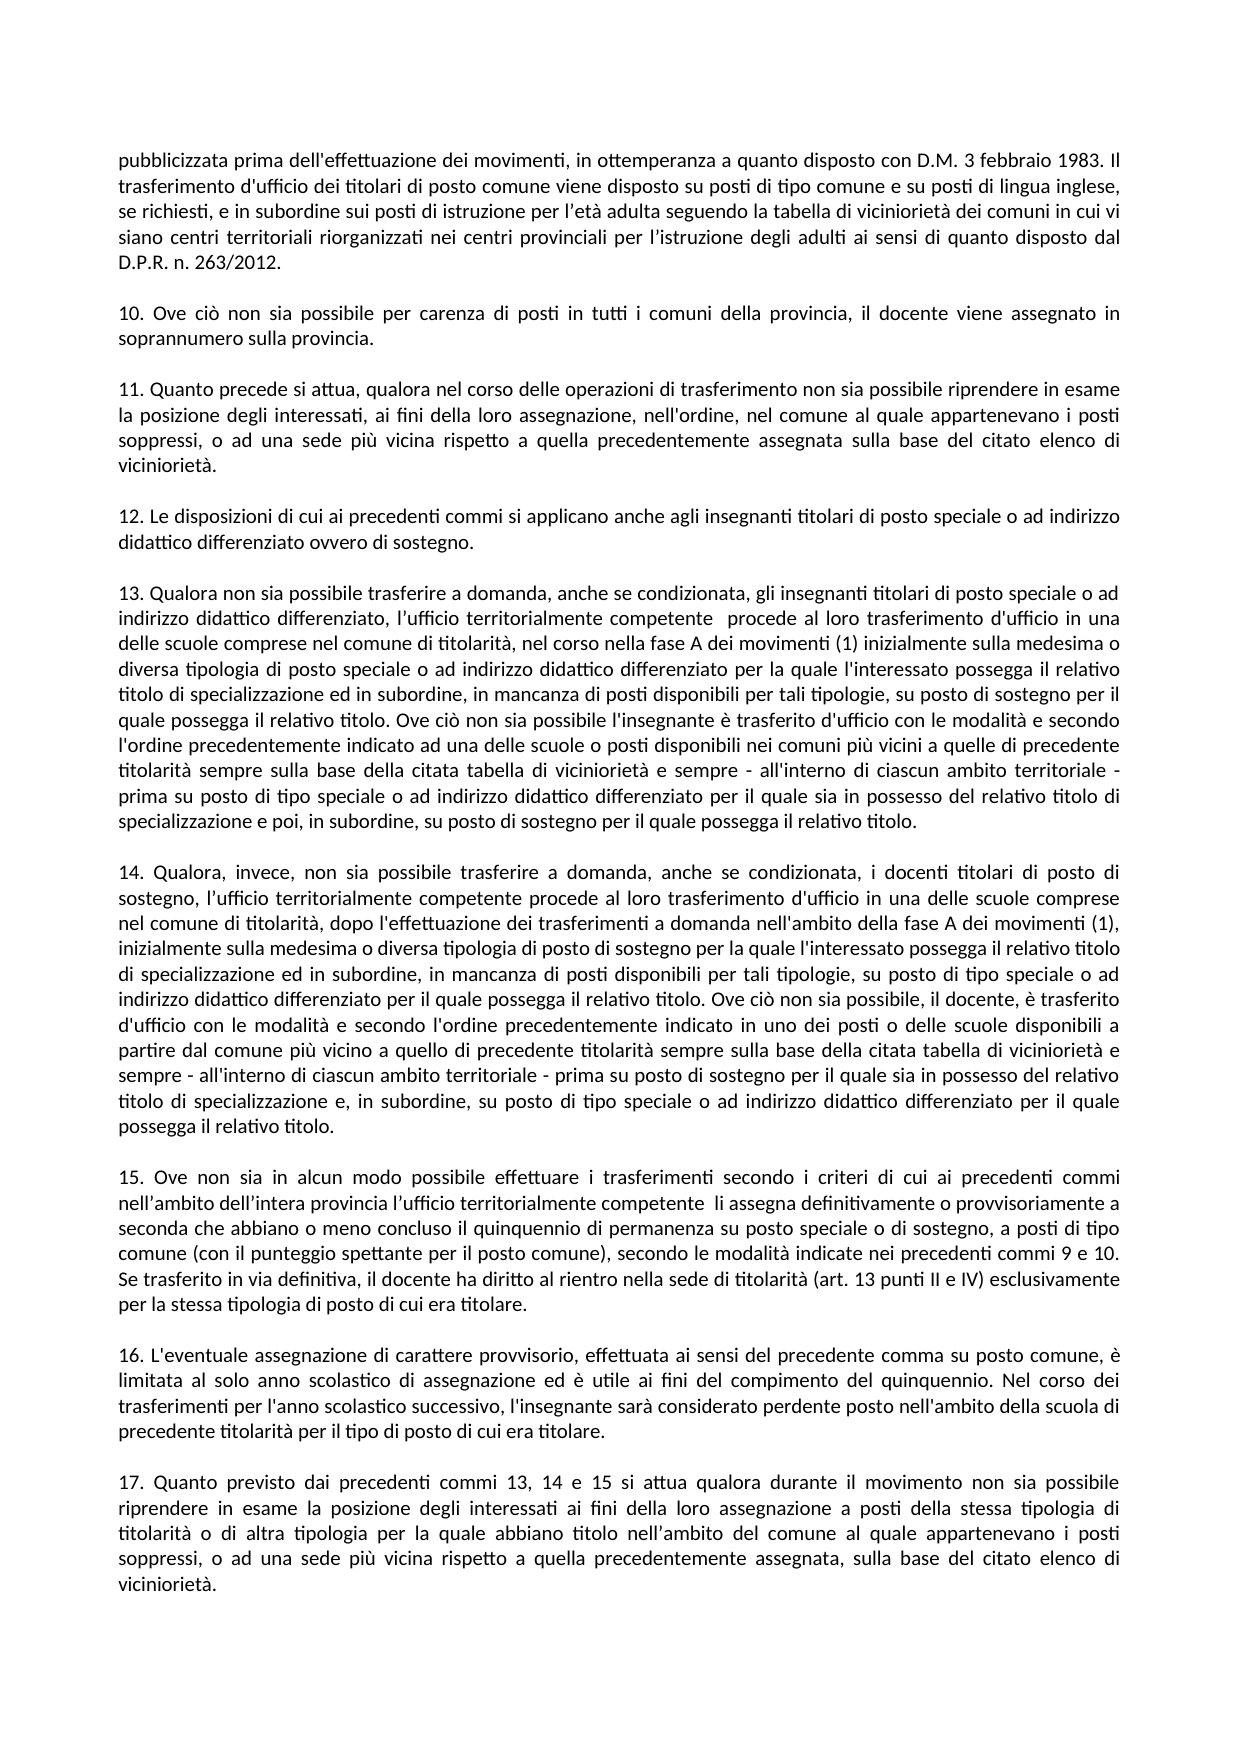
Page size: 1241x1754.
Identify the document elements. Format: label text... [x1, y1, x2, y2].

text 11. Quanto precede si attua, qualora nel corso delle operazioni di trasferimento non sia possibile riprendere in esame la posizione degli interessati, ai fini della loro assegnazione, nell'ordine, nel comune al quale appartenevano i posti soppressi, o ad una sede più vicina rispetto a quella precedentemente assegnata sulla base del citato elenco di viciniorietà. [118, 376, 1122, 478]
text 'eventuale assegnazione di carattere provvisorio, effettuata ai sensi del precedente comma su posto comune, è limitata al solo anno scolastico di assegnazione ed è utile ai fini del compimento del quinquennio. Nel corso dei trasferimenti per l'anno scolastico successivo, l'insegnante sarà considerato perdente posto nell'ambito della scuola di precedente titolarità per il tipo di posto di cui era titolare. [118, 1342, 1122, 1444]
text 15. Ove non sia in alcun modo possibile effettuare i trasferimenti secondo i criteri di cui ai precedenti commi nell’ambito dell’intera provincia l’ufficio territorialmente competente li assegna definitivamente o provvisoriamente a seconda che abbiano o meno concluso il quinquennio di permanenza su posto speciale o di sostegno, a posti di tipo comune (con il punteggio spettante per il posto comune), secondo le modalità indicate nei precedenti commi 9 e 10. Se trasferito in via definitiva, il docente ha diritto al rientro nella sede di titolarità (art. 13 punti II e IV) esclusivamente per la stessa tipologia di posto di cui era titolare. [118, 1164, 1122, 1317]
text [118, 148, 1122, 275]
text 12. Le disposizioni di cui ai precedenti commi si applicano anche agli insegnanti titolari di posto speciale o ad indirizzo didattico differenziato ovvero di sostegno. [118, 503, 1122, 554]
text 14. Qualora, invece, non sia possibile trasferire a domanda, anche se condizionata, i docenti titolari di posto di sostegno, l’ufficio territorialmente competente procede al loro trasferimento d'ufficio in una delle scuole comprese nel comune di titolarità, dopo l'effettuazione dei trasferimenti a domanda nell'ambito della fase A dei movimenti (1), inizialmente sulla medesima o diversa tipologia di posto di sostegno per la quale l'interessato possegga il relativo titolo di specializzazione ed in subordine, in mancanza di posti disponibili per tali tipologie, su posto di tipo speciale o ad indirizzo didattico differenziato per il quale possegga il relativo titolo. Ove ciò non sia possibile, il docente, è trasferito d'ufficio con le modalità e secondo l'ordine precedentemente indicato in uno dei posti o delle scuole disponibili a partire dal comune più vicino a quello di precedente titolarità sempre sulla base della citata tabella di viciniorietà e sempre - all'interno di ciascun ambito territoriale - prima su posto di sostegno per il quale sia in possesso del relativo titolo di specializzazione e, in subordine, su posto di tipo speciale o ad indirizzo didattico differenziato per il quale possegga il relativo titolo. [118, 859, 1122, 1139]
text 13. Qualora non sia possibile trasferire a domanda, anche se condizionata, gli insegnanti titolari di posto speciale o ad indirizzo didattico differenziato, l’ufficio territorialmente competente procede al loro trasferimento d'ufficio in una delle scuole comprese nel comune di titolarità, nel corso nella fase A dei movimenti (1) inizialmente sulla medesima o diversa tipologia di posto speciale o ad indirizzo didattico differenziato per la quale l'interessato possegga il relativo titolo di specializzazione ed in subordine, in mancanza di posti disponibili per tali tipologie, su posto di sostegno per il quale possegga il relativo titolo. Ove ciò non sia possibile l'insegnante è trasferito d'ufficio con le modalità e secondo l'ordine precedentemente indicato ad una delle scuole o posti disponibili nei comuni più vicini a quelle di precedente titolarità sempre sulla base della citata tabella di viciniorietà e sempre - all'interno di ciascun ambito territoriale - prima su posto di tipo speciale o ad indirizzo didattico differenziato per il quale sia in possesso del relativo titolo di specializzazione e poi, in subordine, su posto di sostegno per il quale possegga il relativo titolo. [118, 580, 1122, 834]
text 10. Ove ciò non sia possibile per carenza di posti in tutti i comuni della provincia, il docente viene assegnato in soprannumero sulla provincia. [118, 300, 1122, 351]
text 17. Quanto previsto dai precedenti commi 13, 14 e 15 si attua qualora durante il movimento non sia possibile riprendere in esame la posizione degli interessati ai fini della loro assegnazione a posti della stessa tipologia di titolarità o di altra tipologia per la quale abbiano titolo nell’ambito del comune al quale appartenevano i posti soppressi, o ad una sede più vicina rispetto a quella precedentemente assegnata, sulla base del citato elenco di viciniorietà. [118, 1469, 1122, 1596]
